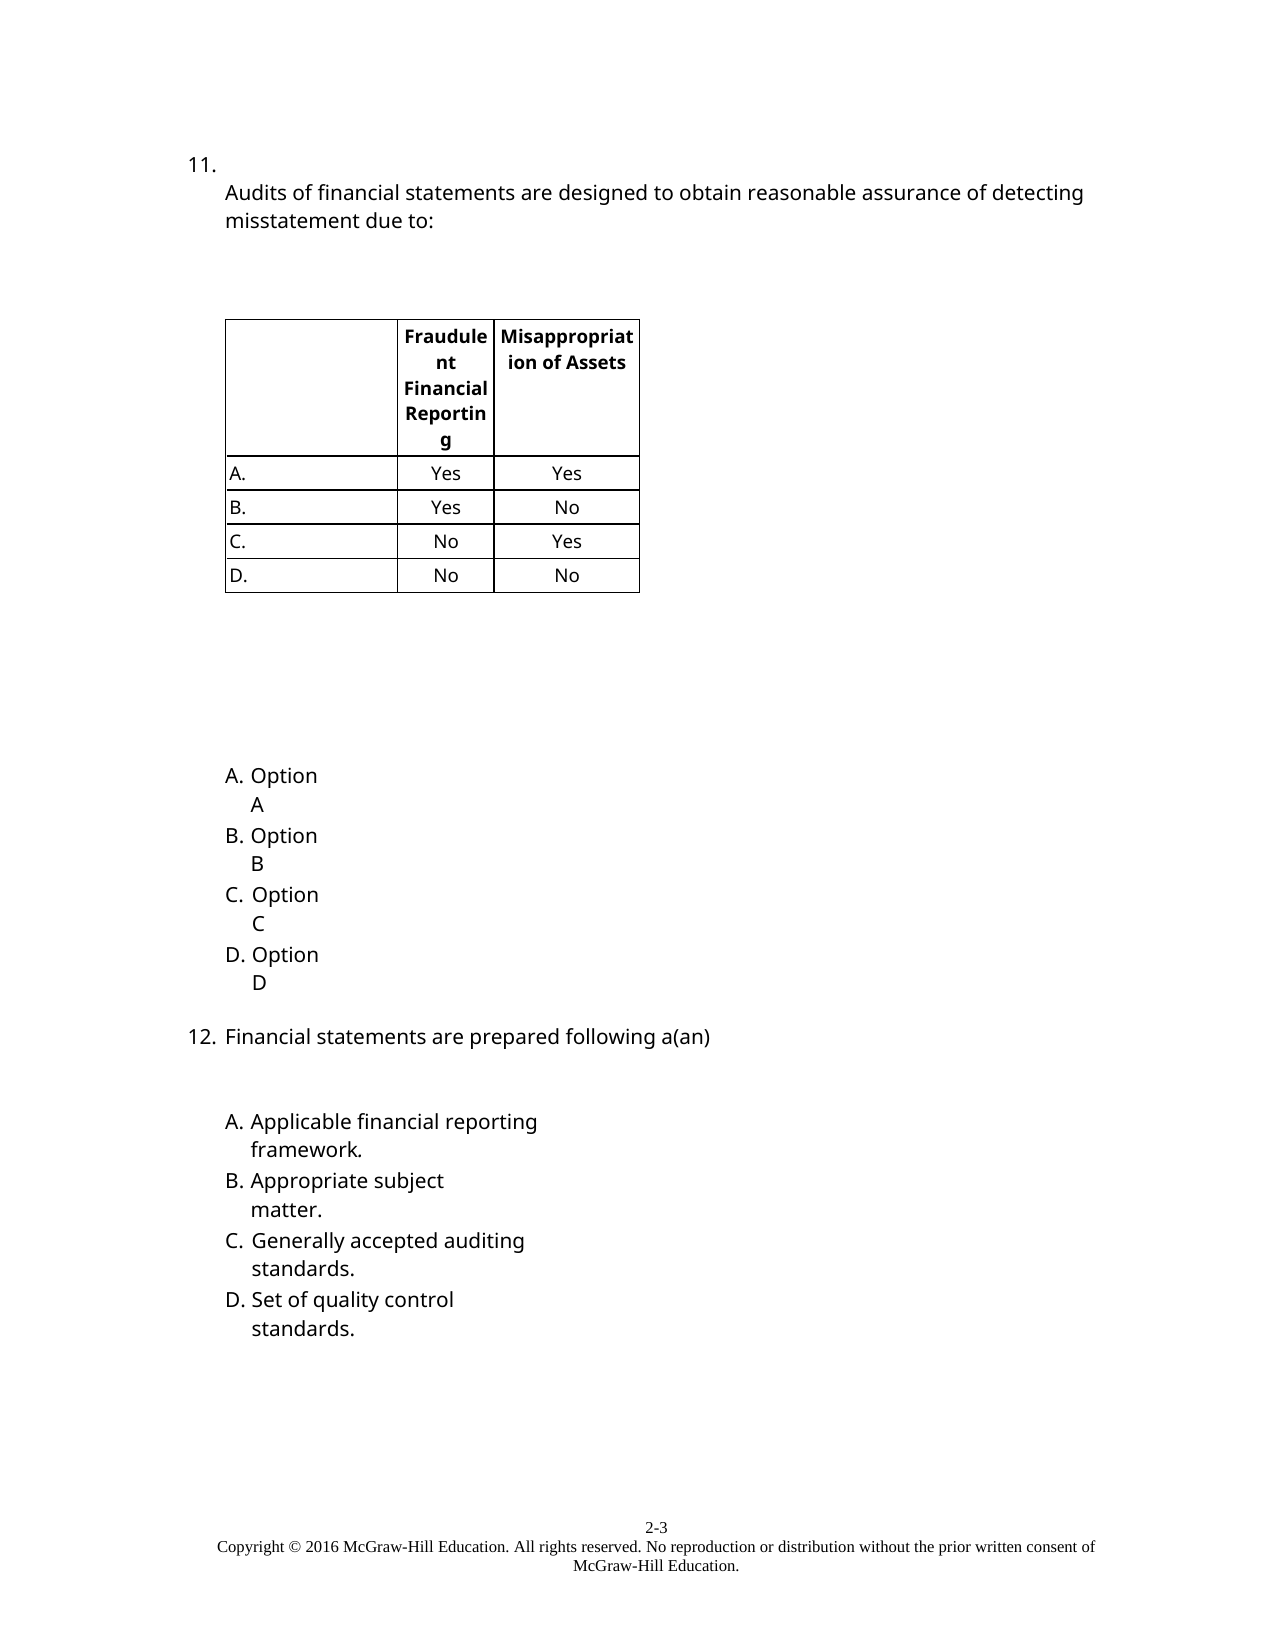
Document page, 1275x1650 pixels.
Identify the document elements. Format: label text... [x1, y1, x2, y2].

table_header Financial statements are prepared following a(an) [225, 1022, 1125, 1342]
table_header 11. [188, 150, 225, 997]
table_header Audits of financial statements are designed to obtain reasonable assurance of detecting misstatement due to: [225, 150, 1125, 997]
table_header 12. [188, 1022, 225, 1342]
